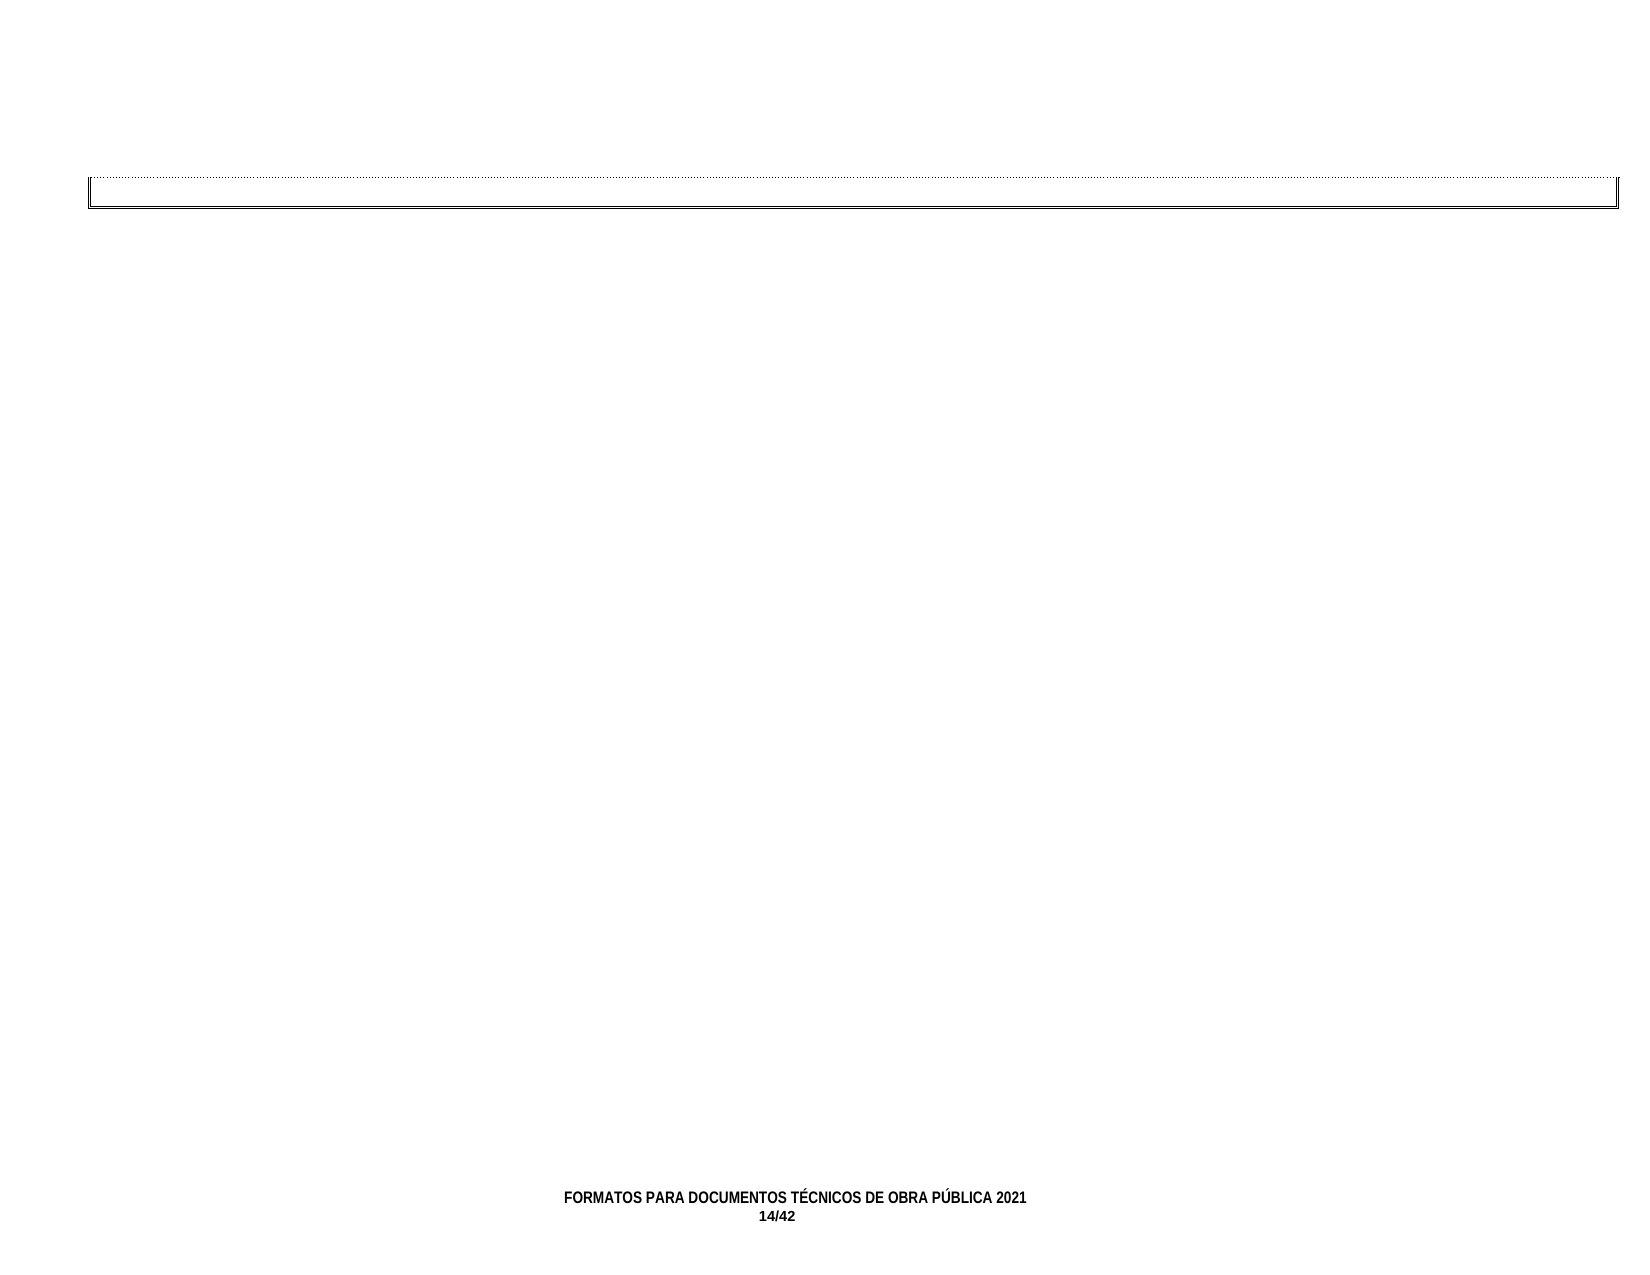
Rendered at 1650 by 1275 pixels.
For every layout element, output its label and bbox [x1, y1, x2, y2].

table_cell [91, 177, 1616, 206]
